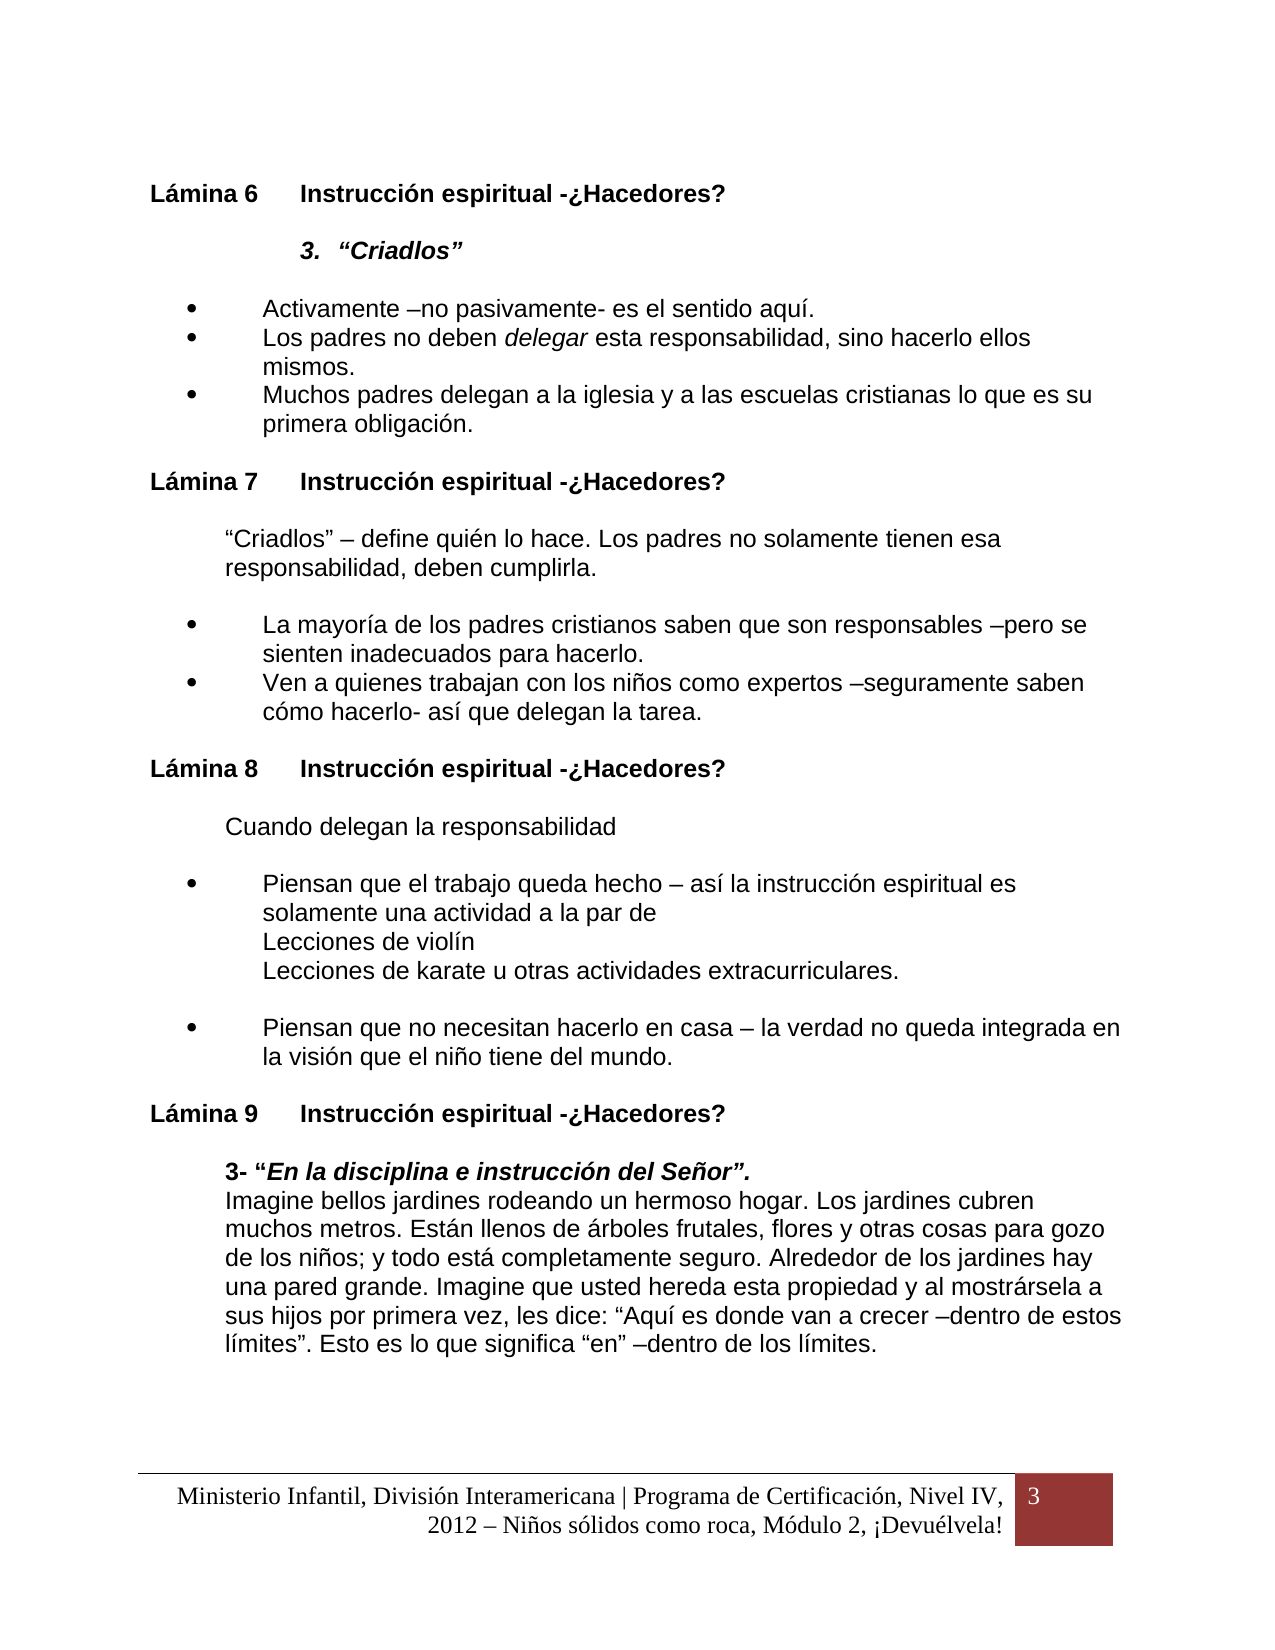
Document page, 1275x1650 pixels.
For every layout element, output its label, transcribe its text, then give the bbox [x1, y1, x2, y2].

list La mayoría de los padres cristianos saben que son responsables –pero se sienten inadecuados para hacerlo. [187, 610, 1125, 668]
list Los padres no deben delegar esta responsabilidad, sino hacerlo ellos mismos. [187, 323, 1125, 380]
text 3- “En la disciplina e instrucción del Señor”. [150, 1157, 1125, 1186]
text Lámina 7 Instrucción espiritual -¿Hacedores? [150, 467, 1125, 495]
list “Criadlos” [300, 236, 1125, 265]
text Lámina 9 Instrucción espiritual -¿Hacedores? [150, 1099, 1125, 1128]
list Piensan que no necesitan hacerlo en casa – la verdad no queda integrada en la visión que el niño tiene del mundo. [187, 1013, 1125, 1071]
list Muchos padres delegan a la iglesia y a las escuelas cristianas lo que es su primera obligación. [187, 380, 1125, 438]
text Imagine bellos jardines rodeando un hermoso hogar. Los jardines cubren muchos metros. Están llenos de árboles frutales, flores y otras cosas para gozo de los niños; y todo está completamente seguro. Alrededor de los jardines hay una pared grande. Imagine que usted hereda esta propiedad y al mostrársela a sus hijos por primera vez, les dice: “Aquí es donde van a crecer –dentro de estos límites”. Esto es lo que significa “en” –dentro de los límites. [225, 1186, 1125, 1358]
list Ven a quienes trabajan con los niños como expertos –seguramente saben cómo hacerlo- así que delegan la tarea. [187, 668, 1125, 726]
text Lecciones de karate u otras actividades extracurriculares. [187, 956, 1125, 984]
text “Criadlos” – define quién lo hace. Los padres no solamente tienen esa responsabilidad, deben cumplirla. [225, 524, 1125, 582]
text Lámina 8 Instrucción espiritual -¿Hacedores? [150, 754, 1125, 783]
text Lecciones de violín [187, 927, 1125, 956]
list Piensan que el trabajo queda hecho – así la instrucción espiritual es solamente una actividad a la par de [187, 869, 1125, 927]
text Cuando delegan la responsabilidad [150, 812, 1125, 841]
list Activamente –no pasivamente- es el sentido aquí. [187, 294, 1125, 323]
text Lámina 6 Instrucción espiritual -¿Hacedores? [150, 179, 1125, 207]
